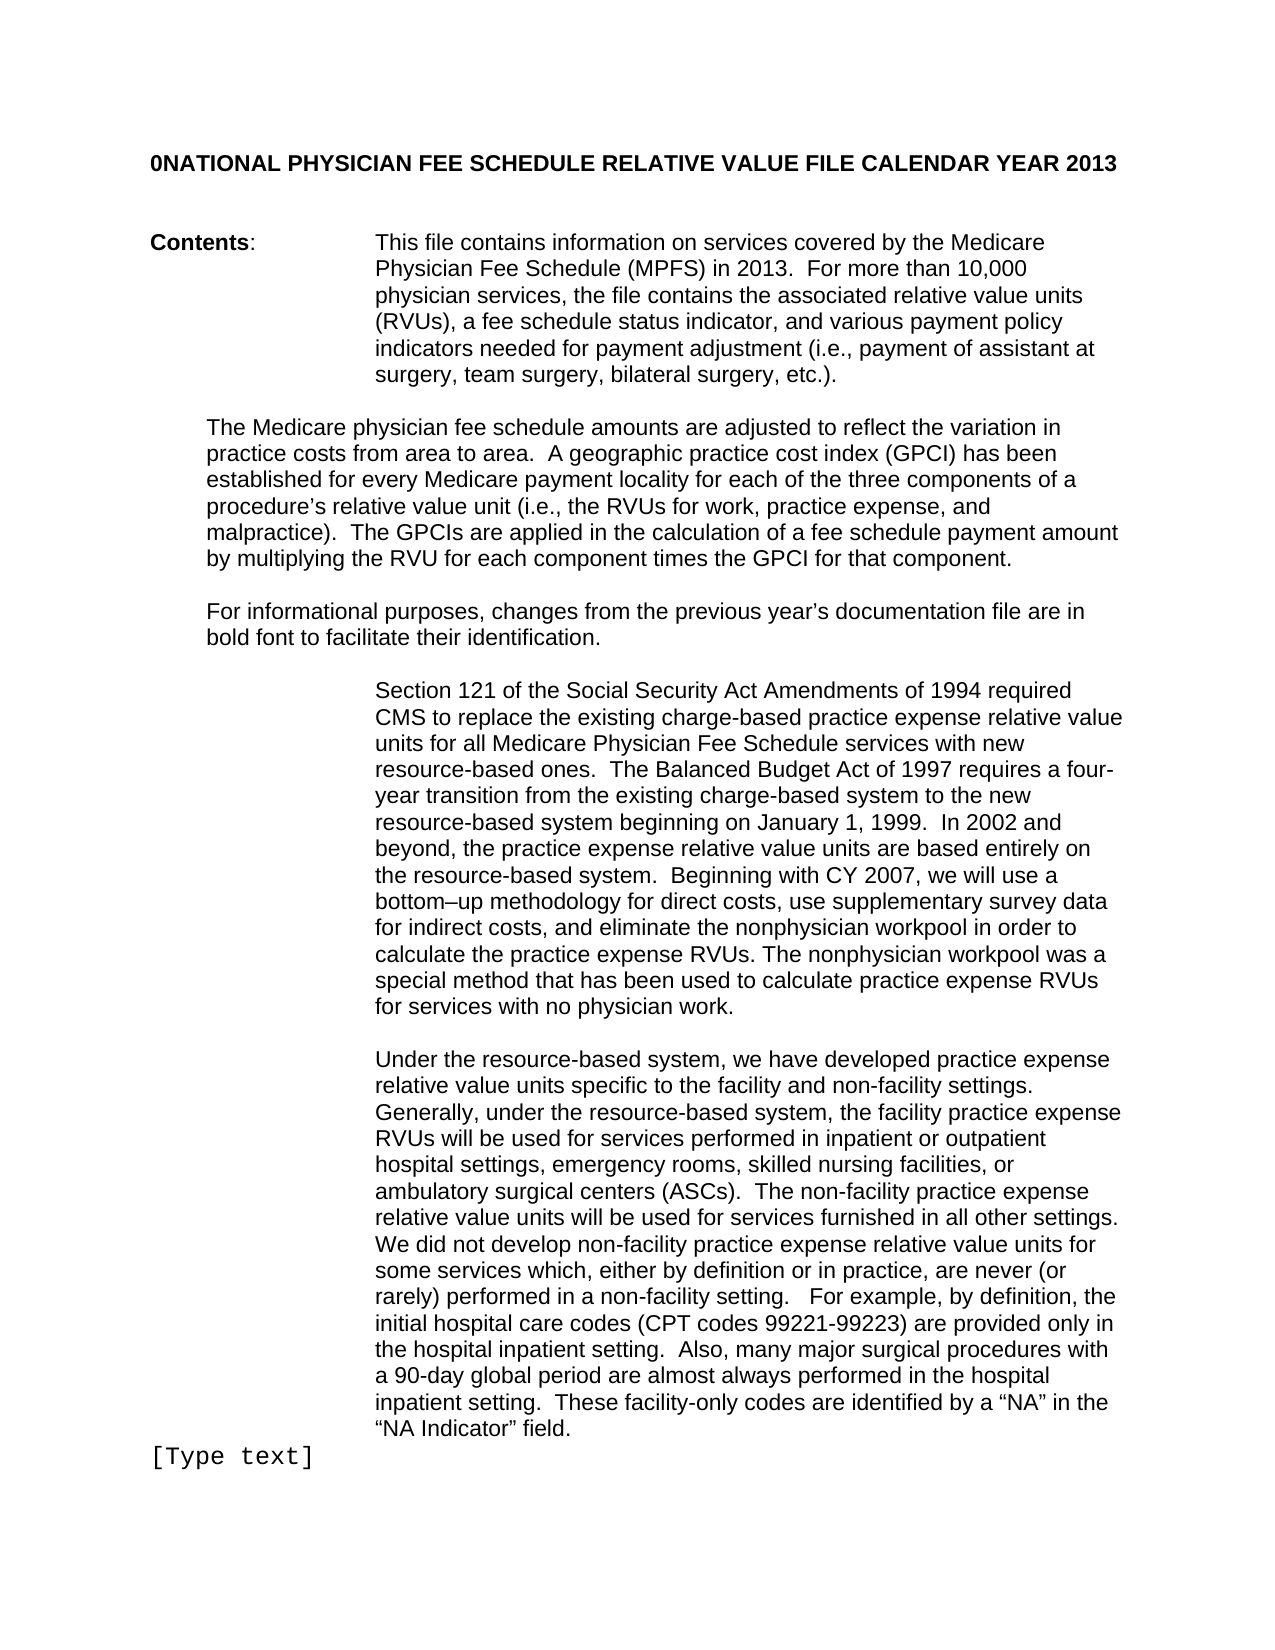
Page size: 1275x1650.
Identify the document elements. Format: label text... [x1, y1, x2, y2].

text Section 121 of the Social Security Act Amendments of 1994 required CMS to replace the existing charge-based practice expense relative value units for all Medicare Physician Fee Schedule services with new resource-based ones. The Balanced Budget Act of 1997 requires a four-year transition from the existing charge-based system to the new resource-based system beginning on January 1, 1999. In 2002 and beyond, the practice expense relative value units are based entirely on the resource-based system. Beginning with CY 2007, we will use a bottom–up methodology for direct costs, use supplementary survey data for indirect costs, and eliminate the nonphysician workpool in order to calculate the practice expense RVUs. The nonphysician workpool was a special method that has been used to calculate practice expense RVUs for services with no physician work. [375, 677, 1125, 1020]
text The Medicare physician fee schedule amounts are adjusted to reflect the variation in practice costs from area to area. A geographic practice cost index (GPCI) has been established for every Medicare payment locality for each of the three components of a procedure’s relative value unit (i.e., the RVUs for work, practice expense, and malpractice). The GPCIs are applied in the calculation of a fee schedule payment amount by multiplying the RVU for each component times the GPCI for that component. [206, 413, 1125, 572]
text 0NATIONAL PHYSICIAN FEE SCHEDULE RELATIVE VALUE FILE CALENDAR YEAR 2013 [150, 150, 1125, 176]
text Under the resource-based system, we have developed practice expense relative value units specific to the facility and non-facility settings. Generally, under the resource-based system, the facility practice expense RVUs will be used for services performed in inpatient or outpatient hospital settings, emergency rooms, skilled nursing facilities, or ambulatory surgical centers (ASCs). The non-facility practice expense relative value units will be used for services furnished in all other settings. [375, 1046, 1125, 1231]
text For informational purposes, changes from the previous year’s documentation file are in bold font to facilitate their identification. [206, 598, 1125, 651]
text Contents: This file contains information on services covered by the Medicare Physician Fee Schedule (MPFS) in 2013. For more than 10,000 physician services, the file contains the associated relative value units (RVUs), a fee schedule status indicator, and various payment policy indicators needed for payment adjustment (i.e., payment of assistant at surgery, team surgery, bilateral surgery, etc.). [150, 229, 1125, 387]
text We did not develop non-facility practice expense relative value units for some services which, either by definition or in practice, are never (or rarely) performed in a non-facility setting. For example, by definition, the initial hospital care codes (CPT codes 99221-99223) are provided only in the hospital inpatient setting. Also, many major surgical procedures with a 90-day global period are almost always performed in the hospital inpatient setting. These facility-only codes are identified by a “NA” in the “NA Indicator” field. [375, 1231, 1125, 1441]
